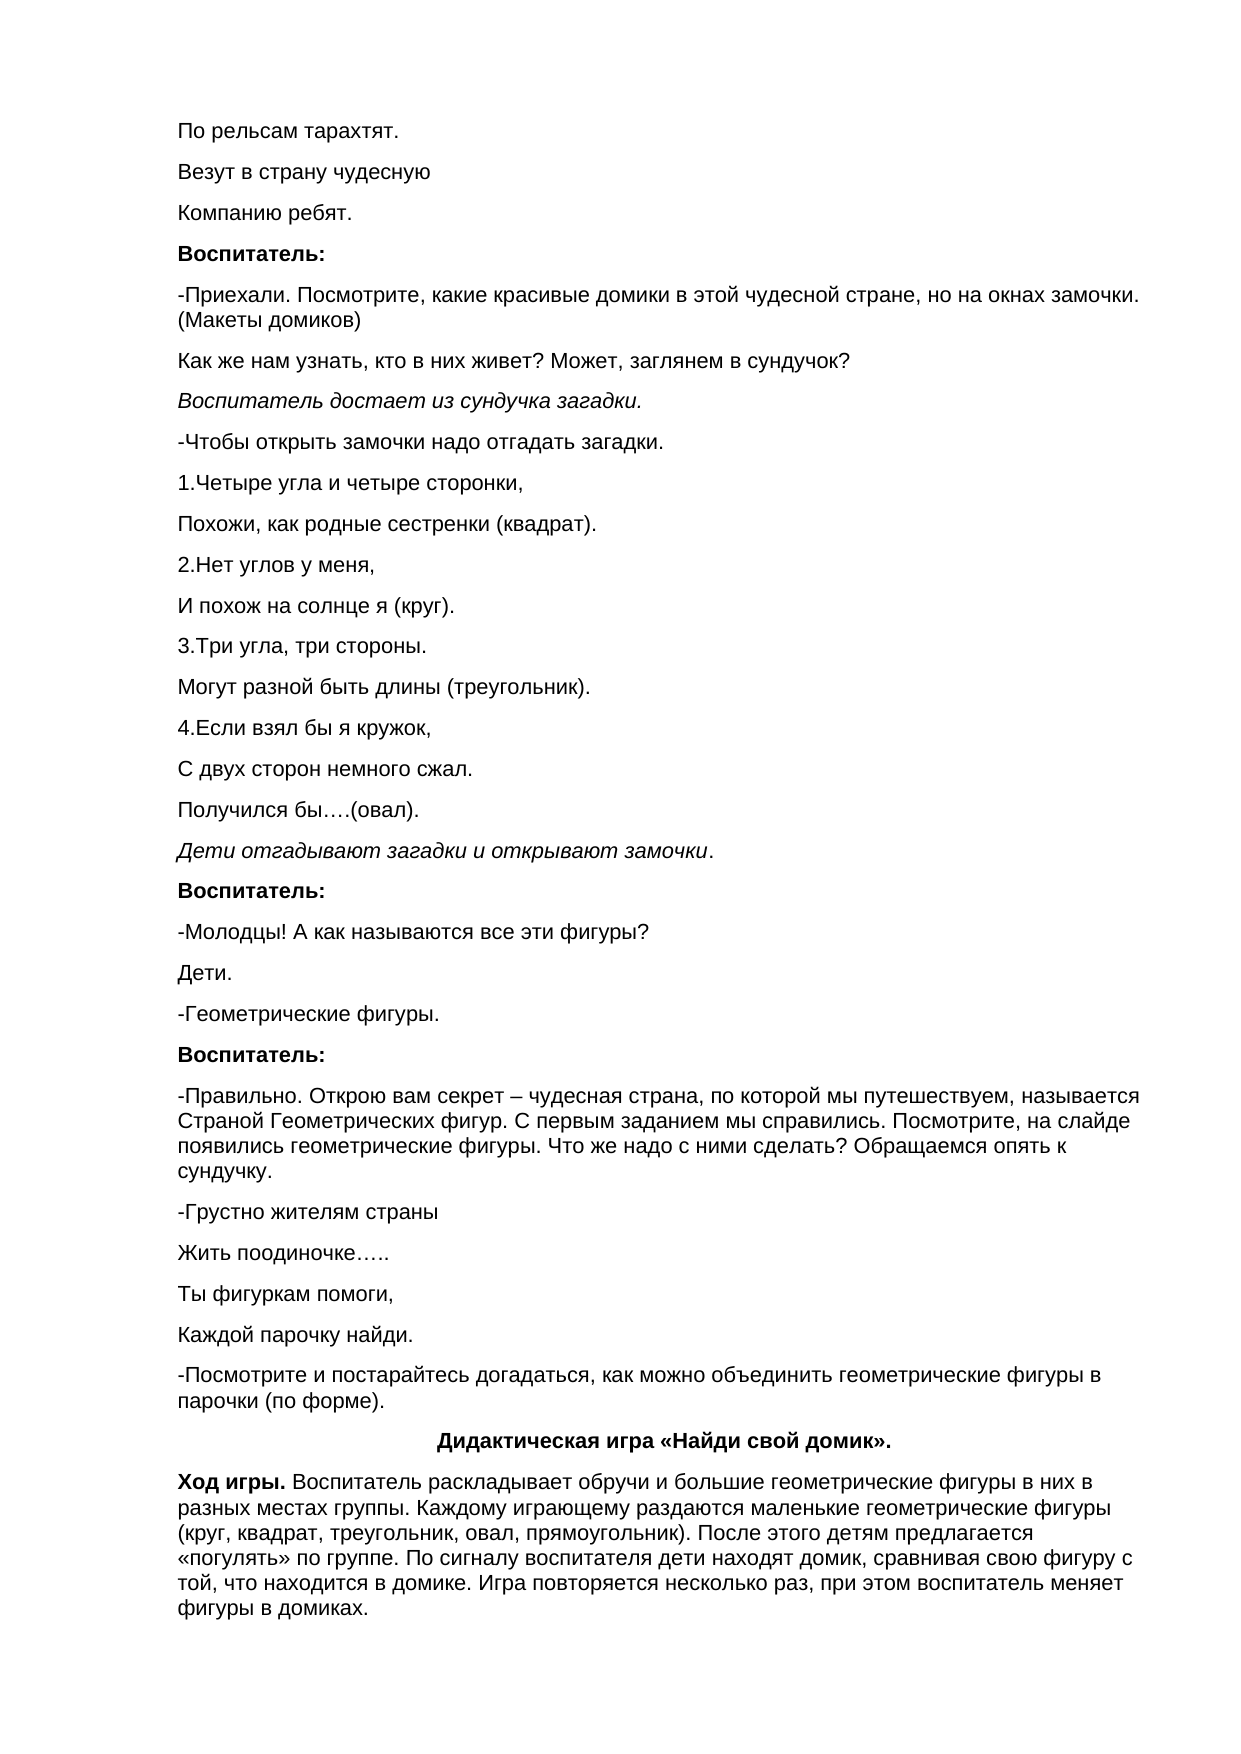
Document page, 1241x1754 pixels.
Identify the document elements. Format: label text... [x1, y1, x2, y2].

text -Грустно жителям страны [177, 1199, 1152, 1224]
text Могут разной быть длины (треугольник). [177, 674, 1152, 699]
text -Приехали. Посмотрите, какие красивые домики в этой чудесной стране, но на окнах замочки. (Макеты домиков) [177, 281, 1152, 332]
text Жить поодиночке….. [177, 1240, 1152, 1265]
text Воспитатель достает из сундучка загадки. [177, 388, 1152, 413]
text Похожи, как родные сестренки (квадрат). [177, 511, 1152, 536]
text Ты фигуркам помоги, [177, 1281, 1152, 1306]
text Дидактическая игра «Найди свой домик». [177, 1428, 1152, 1453]
text Ход игры. Воспитатель раскладывает обручи и большие геометрические фигуры в них в разных местах группы. Каждому играющему раздаются маленькие геометрические фигуры (круг, квадрат, треугольник, овал, прямоугольник). После этого детям предлагается «погулять» по группе. По сигналу воспитателя дети находят домик, сравнивая свою фигуру с той, что находится в домике. Игра повторяется несколько раз, при этом воспитатель меняет фигуры в домиках. [177, 1469, 1152, 1620]
text Воспитатель: [177, 241, 1152, 266]
text -Правильно. Открою вам секрет – чудесная страна, по которой мы путешествуем, называется Страной Геометрических фигур. С первым заданием мы справились. Посмотрите, на слайде появились геометрические фигуры. Что же надо с ними сделать? Обращаемся опять к сундучку. [177, 1082, 1152, 1183]
text Получился бы….(овал). [177, 797, 1152, 822]
text С двух сторон немного сжал. [177, 756, 1152, 781]
text Компанию ребят. [177, 200, 1152, 225]
text -Чтобы открыть замочки надо отгадать загадки. [177, 429, 1152, 454]
text -Посмотрите и постарайтесь догадаться, как можно объединить геометрические фигуры в парочки (по форме). [177, 1362, 1152, 1413]
text 2.Нет углов у меня, [177, 552, 1152, 577]
text -Молодцы! А как называются все эти фигуры? [177, 919, 1152, 944]
text 1.Четыре угла и четыре сторонки, [177, 470, 1152, 495]
text По рельсам тарахтят. [177, 118, 1152, 143]
text 3.Три угла, три стороны. [177, 633, 1152, 658]
text Везут в страну чудесную [177, 159, 1152, 184]
text 4.Если взял бы я кружок, [177, 715, 1152, 740]
text Дети. [177, 960, 1152, 985]
text -Геометрические фигуры. [177, 1001, 1152, 1026]
text Воспитатель: [177, 1042, 1152, 1067]
text Как же нам узнать, кто в них живет? Может, заглянем в сундучок? [177, 347, 1152, 373]
text Каждой парочку найди. [177, 1321, 1152, 1347]
text Воспитатель: [177, 878, 1152, 903]
text И похож на солнце я (круг). [177, 592, 1152, 618]
text Дети отгадывают загадки и открывают замочки. [177, 837, 1152, 863]
